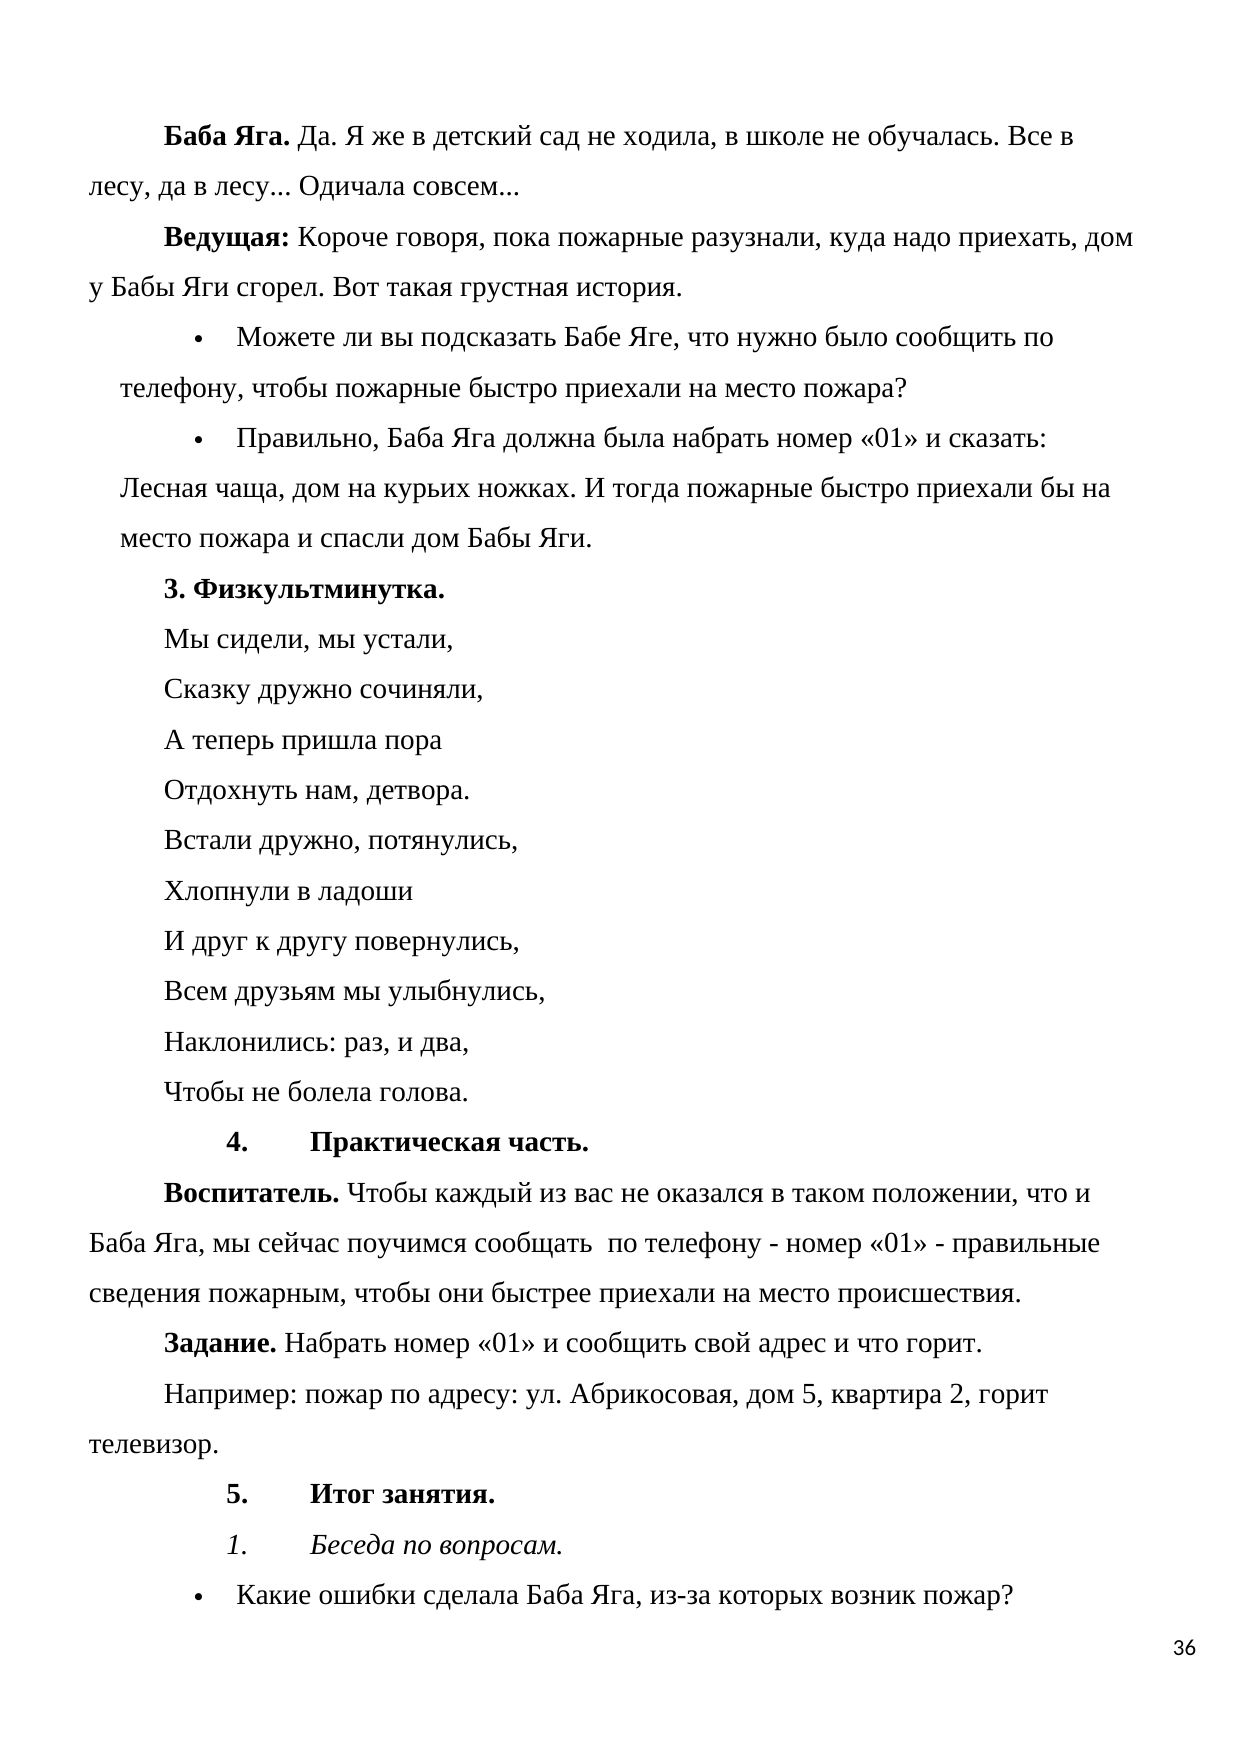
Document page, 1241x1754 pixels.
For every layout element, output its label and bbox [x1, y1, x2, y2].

table_cell [78, 118, 1152, 1624]
